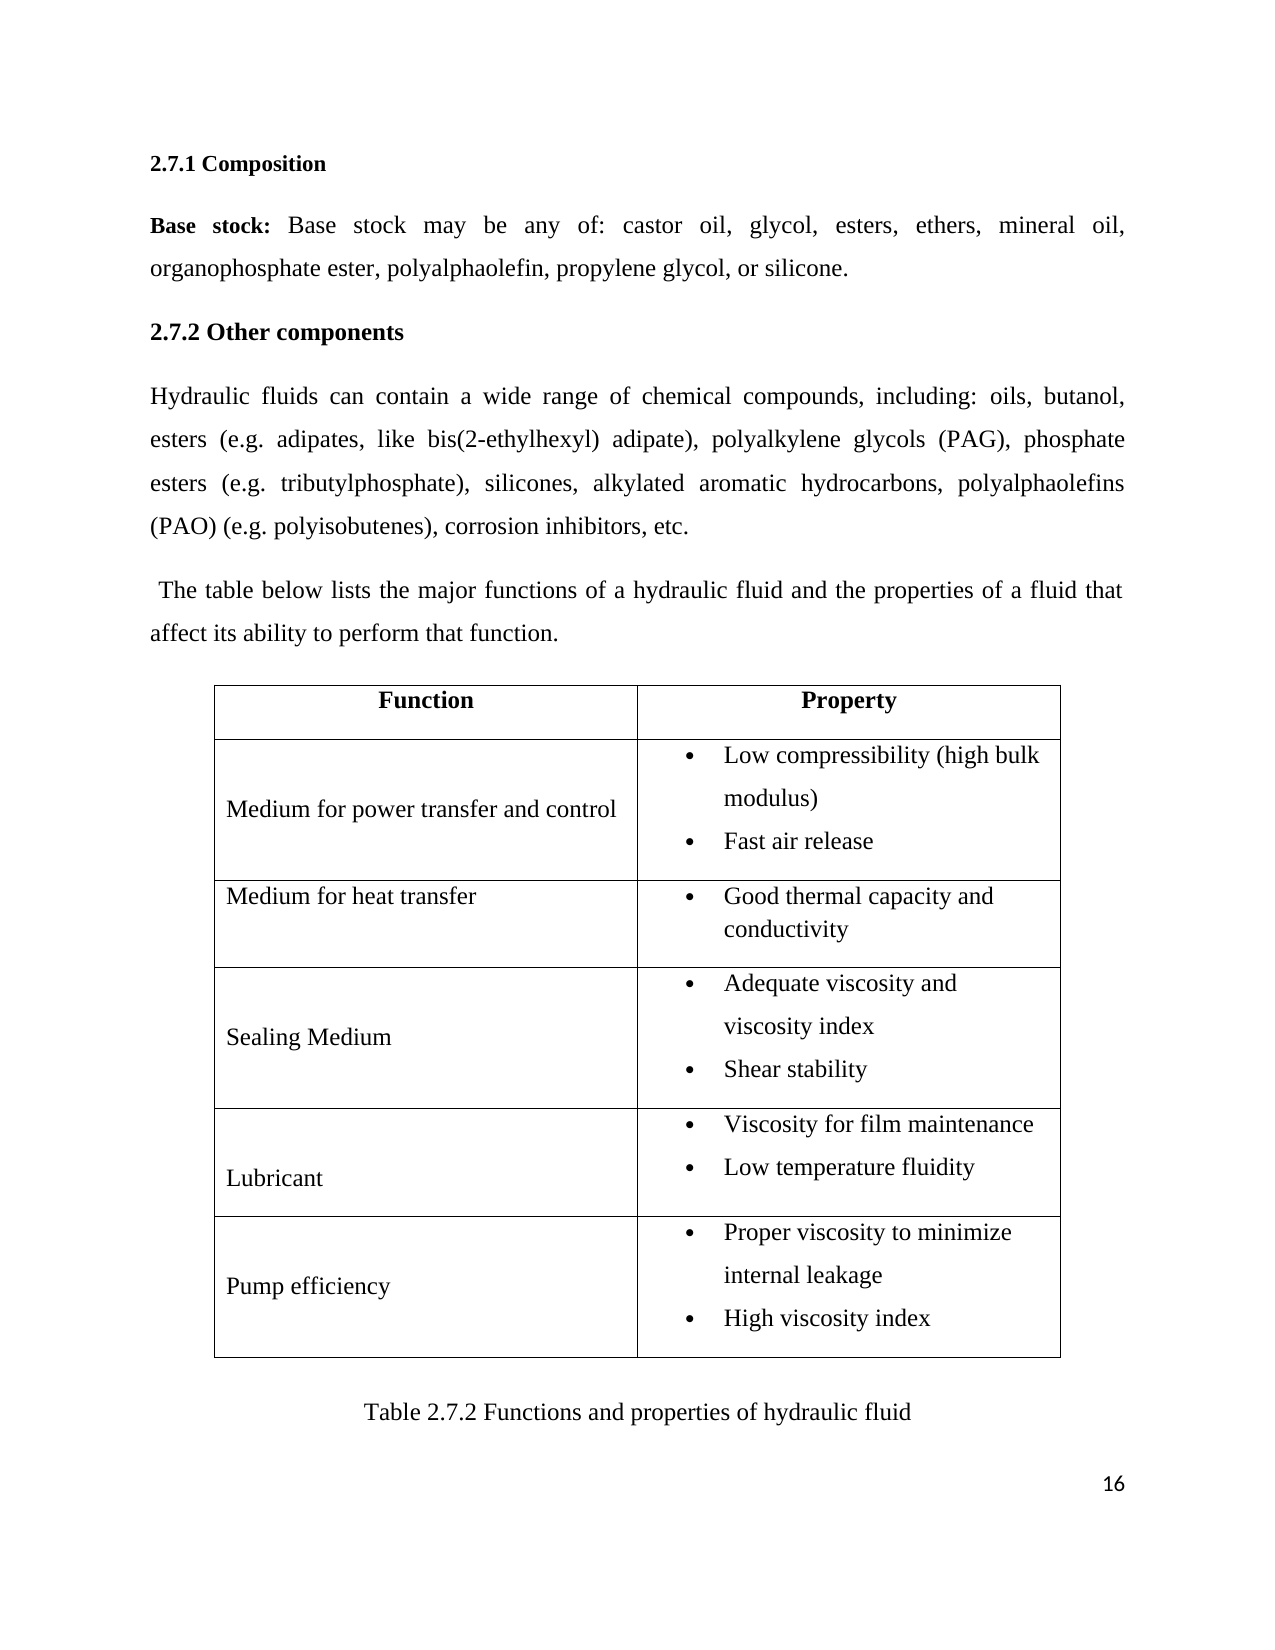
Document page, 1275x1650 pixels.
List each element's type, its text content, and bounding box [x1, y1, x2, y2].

table_header Property [638, 686, 1060, 739]
table_header Function [215, 686, 637, 739]
table_cell Proper viscosity to minimize internal leakage High viscosity index [638, 1217, 1060, 1357]
table_cell Medium for power transfer and control [215, 740, 637, 880]
subtitle 2.7.2 Other components [150, 317, 1125, 346]
table_cell Lubricant [215, 1109, 637, 1216]
table_cell Sealing Medium [215, 968, 637, 1108]
text Base stock: Base stock may be any of: castor oil, glycol, esters, ethers, mineral oil, organophosphate ester, polyalphaolefin, propylene glycol, or silicone. [150, 210, 1125, 282]
table_cell Adequate viscosity and viscosity index Shear stability [638, 968, 1060, 1108]
text Table 2.7.2 Functions and properties of hydraulic fluid [150, 1397, 1125, 1426]
subtitle Hydraulic fluids can contain a wide range of chemical compounds, including: oils, butanol, esters (e.g. adipates, like bis(2-ethylhexyl) adipate), polyalkylene glycols (PAG), phosphate esters (e.g. tributylphosphate), silicones, alkylated aromatic hydrocarbons, polyalphaolefins (PAO) (e.g. polyisobutenes), corrosion inhibitors, etc. [150, 381, 1125, 539]
table_cell Good thermal capacity and conductivity [638, 881, 1060, 967]
text 2.7.1 Composition [150, 150, 1125, 176]
subtitle The table below lists the major functions of a hydraulic fluid and the properties of a fluid that affect its ability to perform that function. [150, 575, 1125, 647]
table_cell Pump efficiency [215, 1217, 637, 1357]
table_cell Medium for heat transfer [215, 881, 637, 967]
table_cell Viscosity for film maintenance Low temperature fluidity [638, 1109, 1060, 1216]
table_cell Low compressibility (high bulk modulus) Fast air release [638, 740, 1060, 880]
